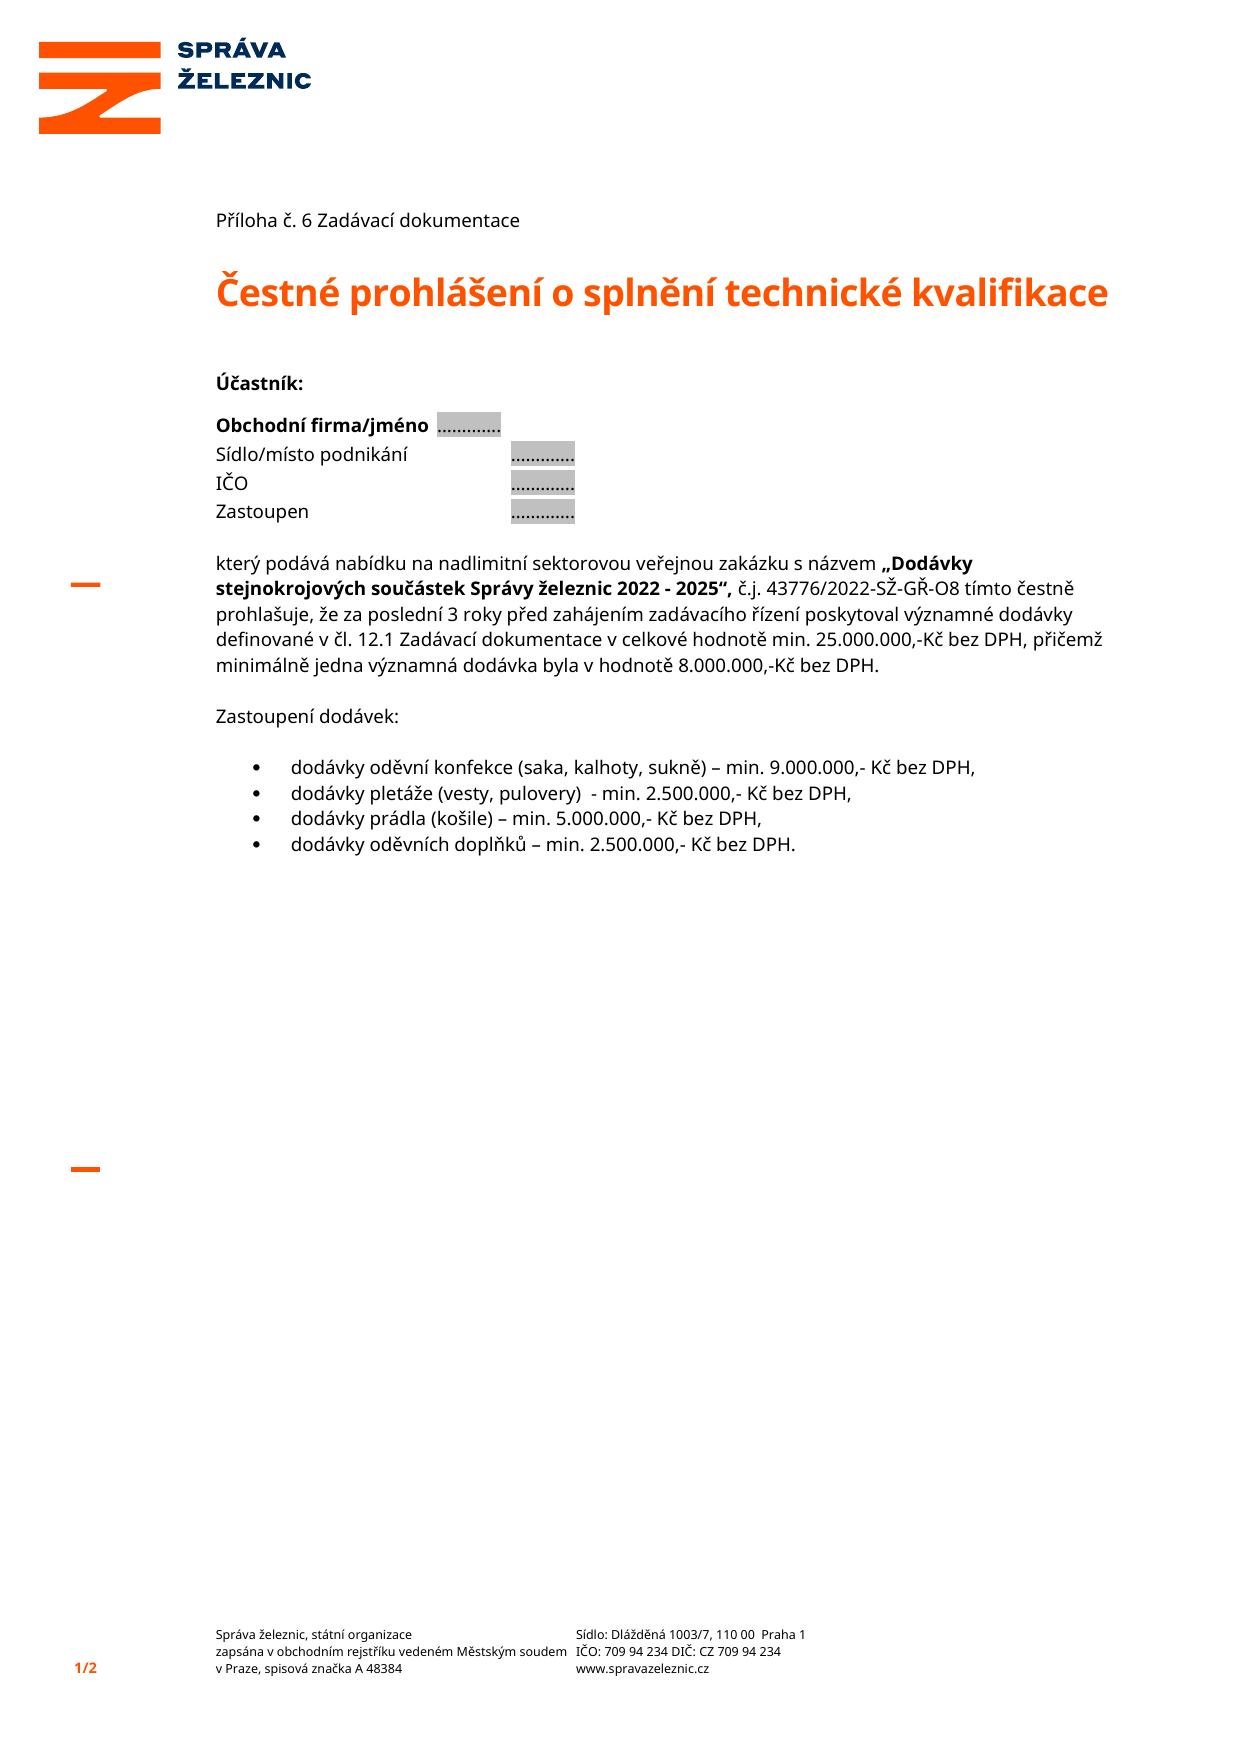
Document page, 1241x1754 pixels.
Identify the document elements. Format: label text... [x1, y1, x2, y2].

text Obchodní firma/jméno …………. [216, 409, 1122, 438]
text Účastník: [216, 365, 1122, 396]
text Zastoupen …………. [216, 496, 1122, 525]
text Příloha č. 6 Zadávací dokumentace [216, 207, 1122, 232]
list dodávky pletáže (vesty, pulovery) - min. 2.500.000,- Kč bez DPH, [253, 780, 1122, 805]
text IČO …………. [216, 467, 1122, 496]
text Zastoupení dodávek: [216, 703, 1122, 729]
list dodávky oděvních doplňků – min. 2.500.000,- Kč bez DPH. [253, 831, 1122, 856]
text Sídlo/místo podnikání …………. [216, 438, 1122, 467]
subtitle Čestné prohlášení o splnění technické kvalifikace [216, 266, 1122, 317]
list dodávky prádla (košile) – min. 5.000.000,- Kč bez DPH, [253, 805, 1122, 831]
list dodávky oděvní konfekce (saka, kalhoty, sukně) – min. 9.000.000,- Kč bez DPH, [253, 754, 1122, 780]
text který podává nabídku na nadlimitní sektorovou veřejnou zakázku s názvem „Dodávky stejnokrojových součástek Správy železnic 2022 - 2025“, č.j. 43776/2022-SŽ-GŘ-O8 tímto čestně prohlašuje, že za poslední 3 roky před zahájením zadávacího řízení poskytoval významné dodávky definované v čl. 12.1 Zadávací dokumentace v celkové hodnotě min. 25.000.000,-Kč bez DPH, přičemž minimálně jedna významná dodávka byla v hodnotě 8.000.000,-Kč bez DPH. [216, 550, 1122, 678]
